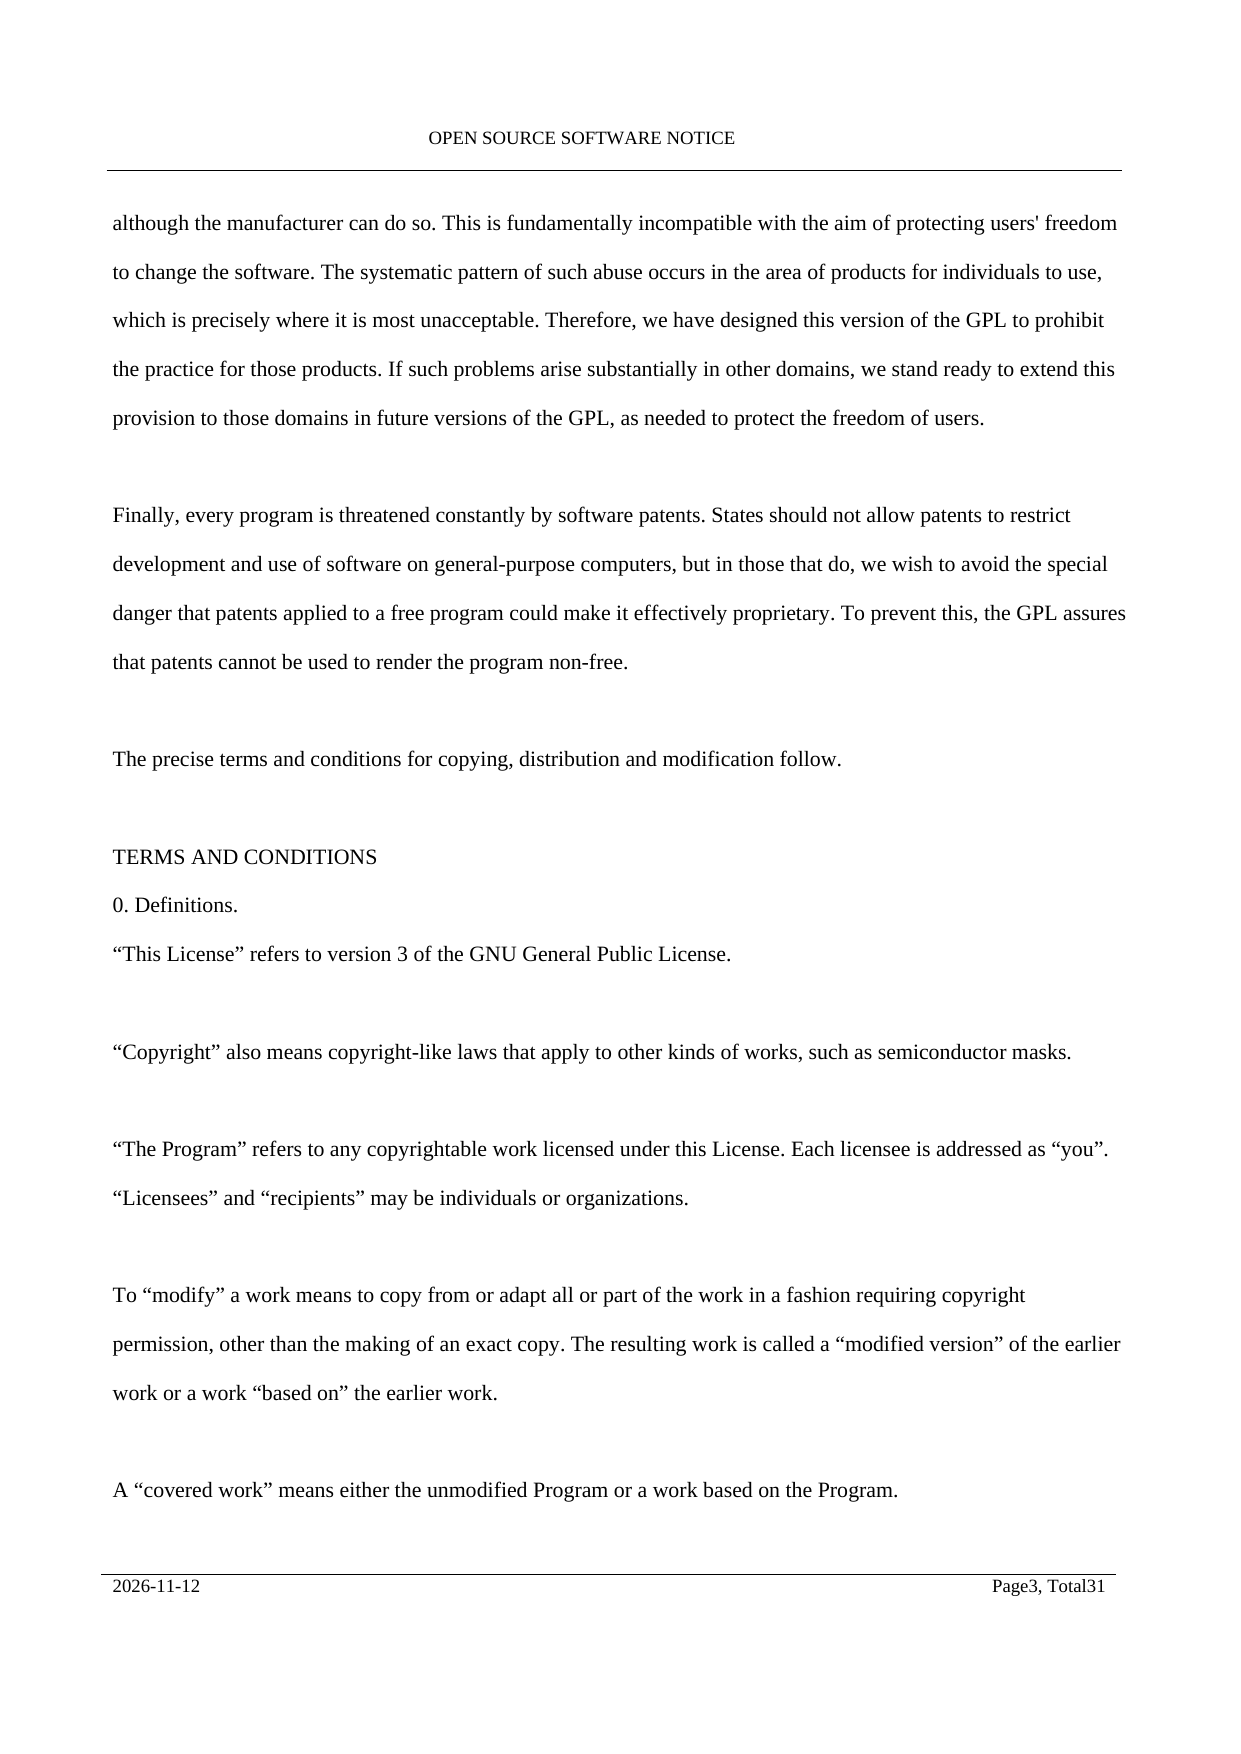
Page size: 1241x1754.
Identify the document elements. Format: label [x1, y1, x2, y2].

text [112, 206, 1128, 1506]
